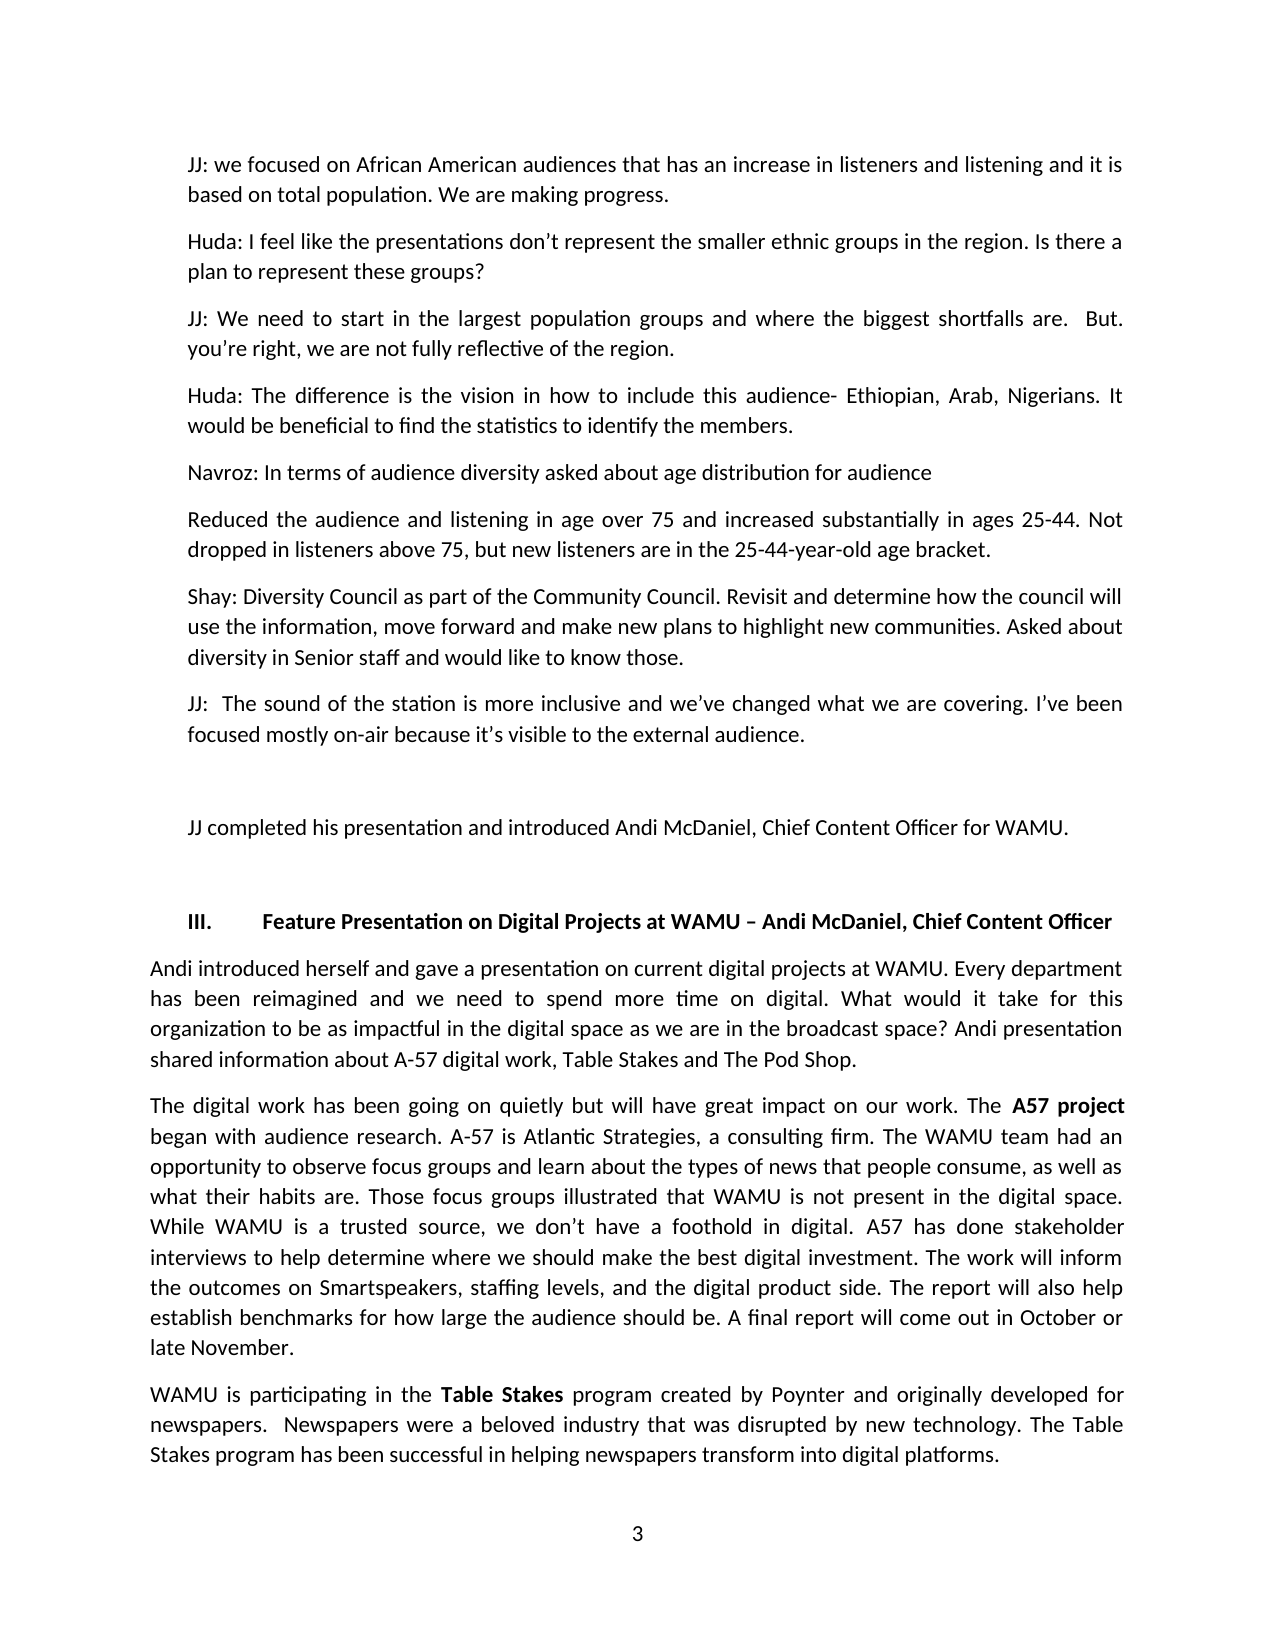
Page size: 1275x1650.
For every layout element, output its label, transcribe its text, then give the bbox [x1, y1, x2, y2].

text JJ: We need to start in the largest population groups and where the biggest shortfalls are. But. you’re right, we are not fully reflective of the region. [187, 304, 1125, 362]
text JJ: we focused on African American audiences that has an increase in listeners and listening and it is based on total population. We are making progress. [187, 150, 1125, 208]
text JJ: The sound of the station is more inclusive and we’ve changed what we are covering. I’ve been focused mostly on-air because it’s visible to the external audience. [187, 689, 1125, 748]
text Huda: I feel like the presentations don’t represent the smaller ethnic groups in the region. Is there a plan to represent these groups? [187, 227, 1125, 285]
text Huda: The difference is the vision in how to include this audience- Ethiopian, Arab, Nigerians. It would be beneficial to find the statistics to identify the members. [187, 381, 1125, 439]
text JJ completed his presentation and introduced Andi McDaniel, Chief Content Officer for WAMU. [187, 813, 1125, 842]
text WAMU is participating in the Table Stakes program created by Poynter and originally developed for newspapers. Newspapers were a beloved industry that was disrupted by new technology. The Table Stakes program has been successful in helping newspapers transform into digital platforms. [150, 1380, 1125, 1469]
text Andi introduced herself and gave a presentation on current digital projects at WAMU. Every department has been reimagined and we need to spend more time on digital. What would it take for this organization to be as impactful in the digital space as we are in the broadcast space? Andi presentation shared information about A-57 digital work, Table Stakes and The Pod Shop. [150, 954, 1125, 1073]
text The digital work has been going on quietly but will have great impact on our work. The A57 project began with audience research. A-57 is Atlantic Strategies, a consulting firm. The WAMU team had an opportunity to observe focus groups and learn about the types of news that people consume, as well as what their habits are. Those focus groups illustrated that WAMU is not present in the digital space. While WAMU is a trusted source, we don’t have a foothold in digital. A57 has done stakeholder interviews to help determine where we should make the best digital investment. The work will inform the outcomes on Smartspeakers, staffing levels, and the digital product side. The report will also help establish benchmarks for how large the audience should be. A final report will come out in October or late November. [150, 1092, 1125, 1361]
text Navroz: In terms of audience diversity asked about age distribution for audience [187, 458, 1125, 486]
list Feature Presentation on Digital Projects at WAMU – Andi McDaniel, Chief Content Officer [187, 907, 1125, 935]
text Shay: Diversity Council as part of the Community Council. Revisit and determine how the council will use the information, move forward and make new plans to highlight new communities. Asked about diversity in Senior staff and would like to know those. [187, 582, 1125, 671]
text Reduced the audience and listening in age over 75 and increased substantially in ages 25-44. Not dropped in listeners above 75, but new listeners are in the 25-44-year-old age bracket. [187, 505, 1125, 563]
